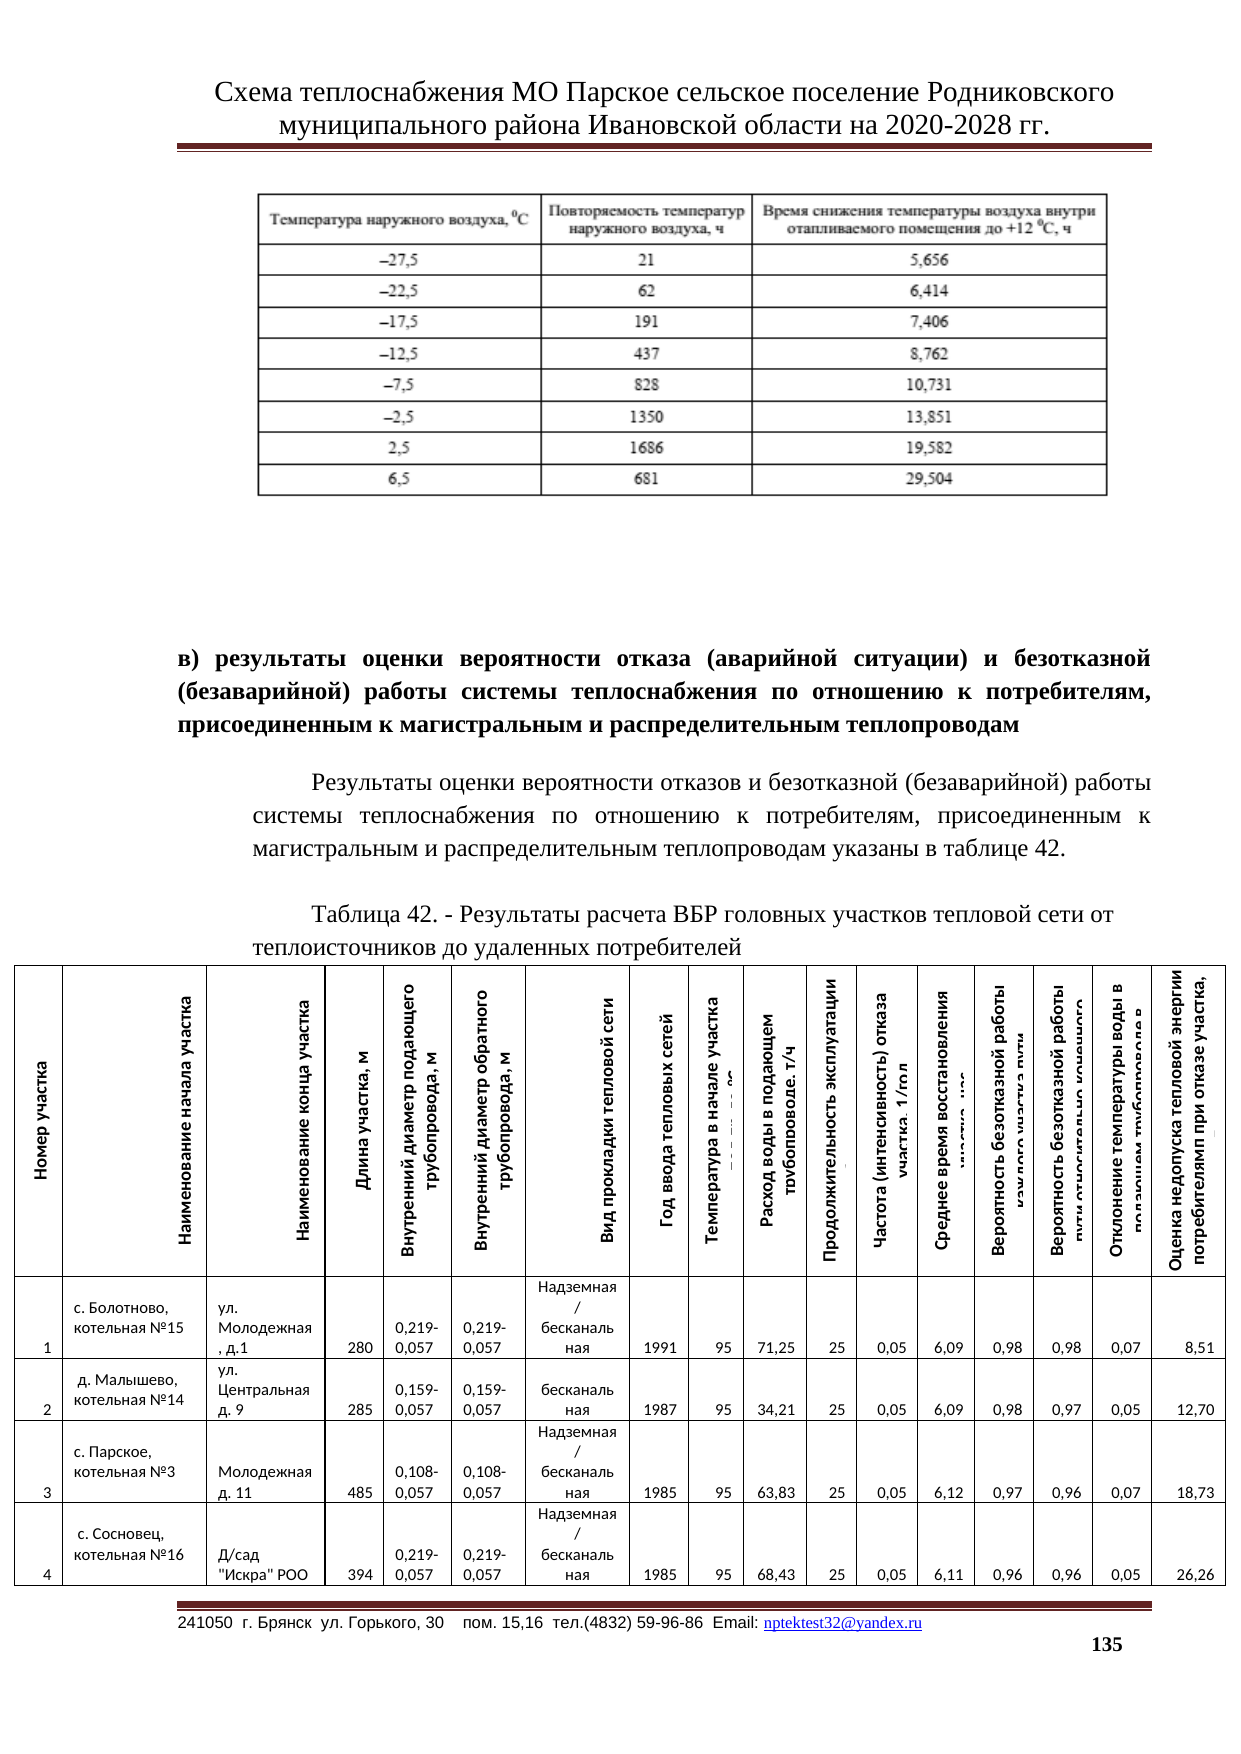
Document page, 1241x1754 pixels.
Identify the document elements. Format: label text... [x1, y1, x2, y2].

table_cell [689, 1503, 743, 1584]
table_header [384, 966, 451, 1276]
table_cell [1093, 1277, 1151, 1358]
subtitle в) результаты оценки вероятности отказа (аварийной ситуации) и безотказной (безаварийной) работы системы теплоснабжения по отношению к потребителям, присоединенным к магистральным и распределительным теплопроводам [177, 643, 1152, 738]
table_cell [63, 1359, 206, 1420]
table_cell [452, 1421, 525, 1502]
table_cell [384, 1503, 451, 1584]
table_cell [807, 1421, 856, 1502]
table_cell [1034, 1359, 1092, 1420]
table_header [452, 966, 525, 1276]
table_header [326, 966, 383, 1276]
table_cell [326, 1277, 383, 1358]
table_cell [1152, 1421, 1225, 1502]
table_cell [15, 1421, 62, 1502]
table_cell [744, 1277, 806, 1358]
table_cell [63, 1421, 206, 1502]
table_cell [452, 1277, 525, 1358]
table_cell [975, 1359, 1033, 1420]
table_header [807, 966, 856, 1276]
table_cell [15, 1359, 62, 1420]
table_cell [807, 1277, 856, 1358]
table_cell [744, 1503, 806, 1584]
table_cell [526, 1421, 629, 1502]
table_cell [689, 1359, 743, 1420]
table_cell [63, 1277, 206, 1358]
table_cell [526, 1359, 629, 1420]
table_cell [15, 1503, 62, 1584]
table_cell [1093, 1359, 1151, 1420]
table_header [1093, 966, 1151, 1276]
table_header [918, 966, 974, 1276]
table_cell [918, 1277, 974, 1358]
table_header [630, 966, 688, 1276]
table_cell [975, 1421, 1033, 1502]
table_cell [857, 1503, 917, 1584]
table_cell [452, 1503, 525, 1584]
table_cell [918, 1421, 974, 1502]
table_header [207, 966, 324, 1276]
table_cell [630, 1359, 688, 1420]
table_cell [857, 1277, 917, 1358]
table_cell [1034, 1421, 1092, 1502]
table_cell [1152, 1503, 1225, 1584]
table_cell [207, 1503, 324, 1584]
picture [236, 185, 1125, 502]
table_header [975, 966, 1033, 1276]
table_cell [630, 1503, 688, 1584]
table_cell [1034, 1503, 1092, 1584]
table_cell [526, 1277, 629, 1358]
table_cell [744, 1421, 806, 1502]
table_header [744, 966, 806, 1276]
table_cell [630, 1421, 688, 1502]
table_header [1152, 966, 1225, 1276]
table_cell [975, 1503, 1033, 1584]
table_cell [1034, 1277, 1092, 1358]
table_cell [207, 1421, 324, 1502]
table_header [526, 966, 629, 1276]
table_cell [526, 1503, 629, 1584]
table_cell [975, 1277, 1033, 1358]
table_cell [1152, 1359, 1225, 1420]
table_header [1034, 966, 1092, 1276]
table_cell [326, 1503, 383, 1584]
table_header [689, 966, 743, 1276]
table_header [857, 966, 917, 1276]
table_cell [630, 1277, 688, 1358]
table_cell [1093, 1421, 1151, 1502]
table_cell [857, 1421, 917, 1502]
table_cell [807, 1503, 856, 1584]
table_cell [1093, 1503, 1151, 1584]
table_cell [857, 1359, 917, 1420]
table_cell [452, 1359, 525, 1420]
text Результаты оценки вероятности отказов и безотказной (безаварийной) работы системы теплоснабжения по отношению к потребителям, присоединенным к магистральным и распределительным теплопроводам указаны в таблице 42. [252, 767, 1152, 862]
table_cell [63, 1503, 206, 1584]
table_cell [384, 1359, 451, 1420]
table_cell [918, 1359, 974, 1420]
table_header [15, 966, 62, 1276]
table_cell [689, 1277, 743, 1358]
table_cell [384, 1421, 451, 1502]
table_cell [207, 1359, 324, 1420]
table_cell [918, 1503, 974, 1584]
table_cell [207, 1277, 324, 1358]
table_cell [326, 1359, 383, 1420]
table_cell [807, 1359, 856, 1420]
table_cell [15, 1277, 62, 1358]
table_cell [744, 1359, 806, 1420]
text Таблица 42. - Результаты расчета ВБР головных участков тепловой сети от теплоисточников до удаленных потребителей [252, 899, 1152, 961]
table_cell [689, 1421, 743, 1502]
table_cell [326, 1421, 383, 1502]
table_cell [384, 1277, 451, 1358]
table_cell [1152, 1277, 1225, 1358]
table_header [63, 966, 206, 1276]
